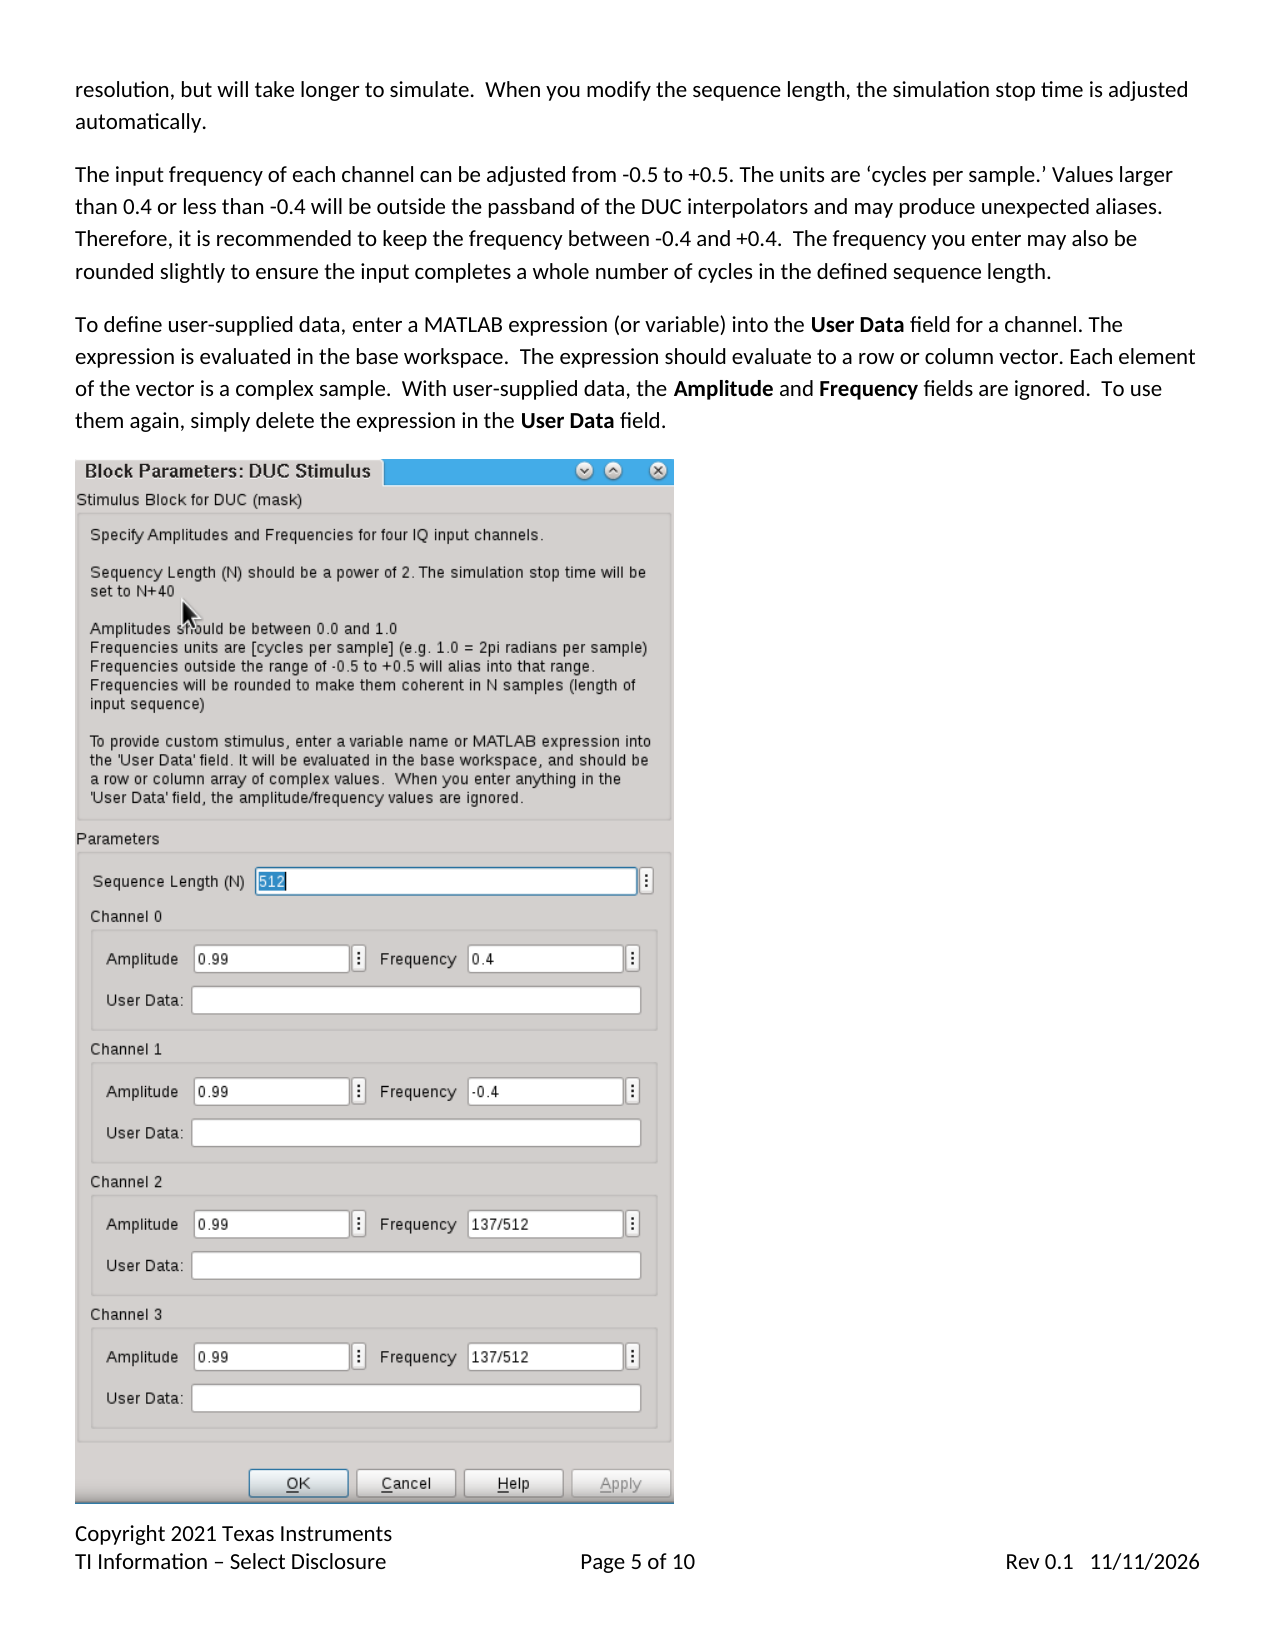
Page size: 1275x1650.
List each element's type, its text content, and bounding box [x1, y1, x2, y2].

text The input frequency of each channel can be adjusted from -0.5 to +0.5. The units are ‘cycles per sample.’ Values larger than 0.4 or less than -0.4 will be outside the passband of the DUC interpolators and may produce unexpected aliases. Therefore, it is recommended to keep the frequency between -0.4 and +0.4. The frequency you enter may also be rounded slightly to ensure the input completes a whole number of cycles in the defined sequence length. [75, 160, 1200, 285]
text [75, 75, 1200, 135]
picture [75, 459, 674, 1504]
text To define user-supplied data, enter a MATLAB expression (or variable) into the User Data field for a channel. The expression is evaluated in the base workspace. The expression should evaluate to a row or column vector. Each element of the vector is a complex sample. With user-supplied data, the Amplitude and Frequency fields are ignored. To use them again, simply delete the expression in the User Data field. [75, 310, 1200, 434]
